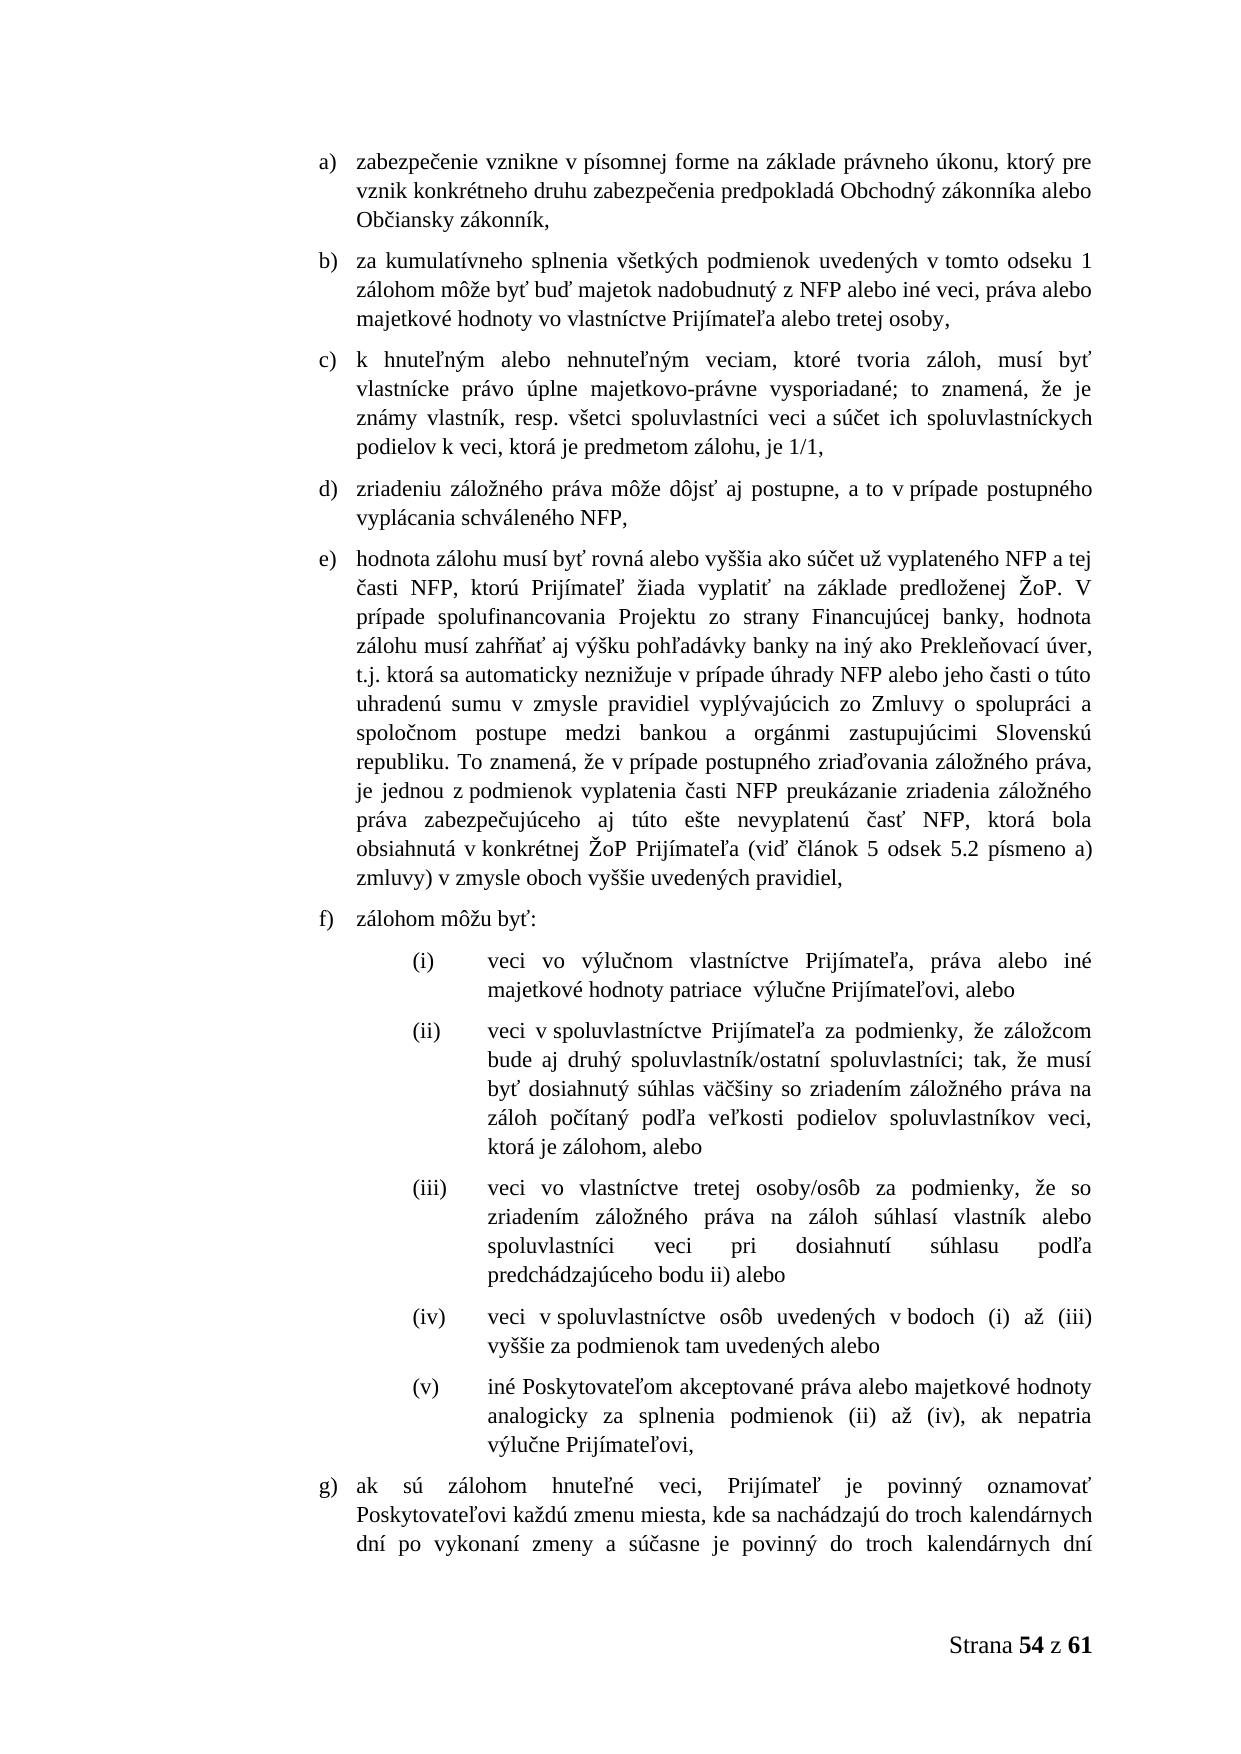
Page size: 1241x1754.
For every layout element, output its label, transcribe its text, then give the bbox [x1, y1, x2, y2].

list veci vo vlastníctve tretej osoby/osôb za podmienky, že so zriadením záložného práva na záloh súhlasí vlastník alebo spoluvlastníci veci pri dosiahnutí súhlasu podľa predchádzajúceho bodu ii) alebo [412, 1174, 1092, 1288]
list zriadeniu záložného práva môže dôjsť aj postupne, a to v prípade postupného vyplácania schváleného NFP, [319, 475, 1092, 530]
list veci v spoluvlastníctve Prijímateľa za podmienky, že záložcom bude aj druhý spoluvlastník/ostatní spoluvlastníci; tak, že musí byť dosiahnutý súhlas väčšiny so zriadením záložného práva na záloh počítaný podľa veľkosti podielov spoluvlastníkov veci, ktorá je zálohom, alebo [412, 1017, 1092, 1159]
list iné Poskytovateľom akceptované práva alebo majetkové hodnoty analogicky za splnenia podmienok (ii) až (iv), ak nepatria výlučne Prijímateľovi, [412, 1373, 1092, 1457]
list zabezpečenie vznikne v písomnej forme na základe právneho úkonu, ktorý pre vznik konkrétneho druhu zabezpečenia predpokladá Obchodný zákonníka alebo Občiansky zákonník, [319, 148, 1092, 232]
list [319, 1472, 1092, 1557]
list veci v spoluvlastníctve osôb uvedených v bodoch (i) až (iii) vyššie za podmienok tam uvedených alebo [412, 1303, 1092, 1358]
list veci vo výlučnom vlastníctve Prijímateľa, práva alebo iné majetkové hodnoty patriace výlučne Prijímateľovi, alebo [412, 947, 1092, 1002]
list hodnota zálohu musí byť rovná alebo vyššia ako súčet už vyplateného NFP a tej časti NFP, ktorú Prijímateľ žiada vyplatiť na základe predloženej ŽoP. V prípade spolufinancovania Projektu zo strany Financujúcej banky, hodnota zálohu musí zahŕňať aj výšku pohľadávky banky na iný ako Prekleňovací úver, t.j. ktorá sa automaticky neznižuje v prípade úhrady NFP alebo jeho časti o túto uhradenú sumu v zmysle pravidiel vyplývajúcich zo Zmluvy o spolupráci a spoločnom postupe medzi bankou a orgánmi zastupujúcimi Slovenskú republiku. To znamená, že v prípade postupného zriaďovania záložného práva, je jednou z podmienok vyplatenia časti NFP preukázanie zriadenia záložného práva zabezpečujúceho aj túto ešte nevyplatenú časť NFP, ktorá bola obsiahnutá v konkrétnej ŽoP Prijímateľa (viď článok 5 odsek 5.2 písmeno a) zmluvy) v zmysle oboch vyššie uvedených pravidiel, [319, 545, 1092, 890]
list zálohom môžu byť: [319, 905, 1092, 932]
list k hnuteľným alebo nehnuteľným veciam, ktoré tvoria záloh, musí byť vlastnícke právo úplne majetkovo-právne vysporiadané; to znamená, že je známy vlastník, resp. všetci spoluvlastníci veci a súčet ich spoluvlastníckych podielov k veci, ktorá je predmetom zálohu, je 1/1, [319, 346, 1092, 460]
list za kumulatívneho splnenia všetkých podmienok uvedených v tomto odseku 1 zálohom môže byť buď majetok nadobudnutý z NFP alebo iné veci, práva alebo majetkové hodnoty vo vlastníctve Prijímateľa alebo tretej osoby, [319, 247, 1092, 331]
